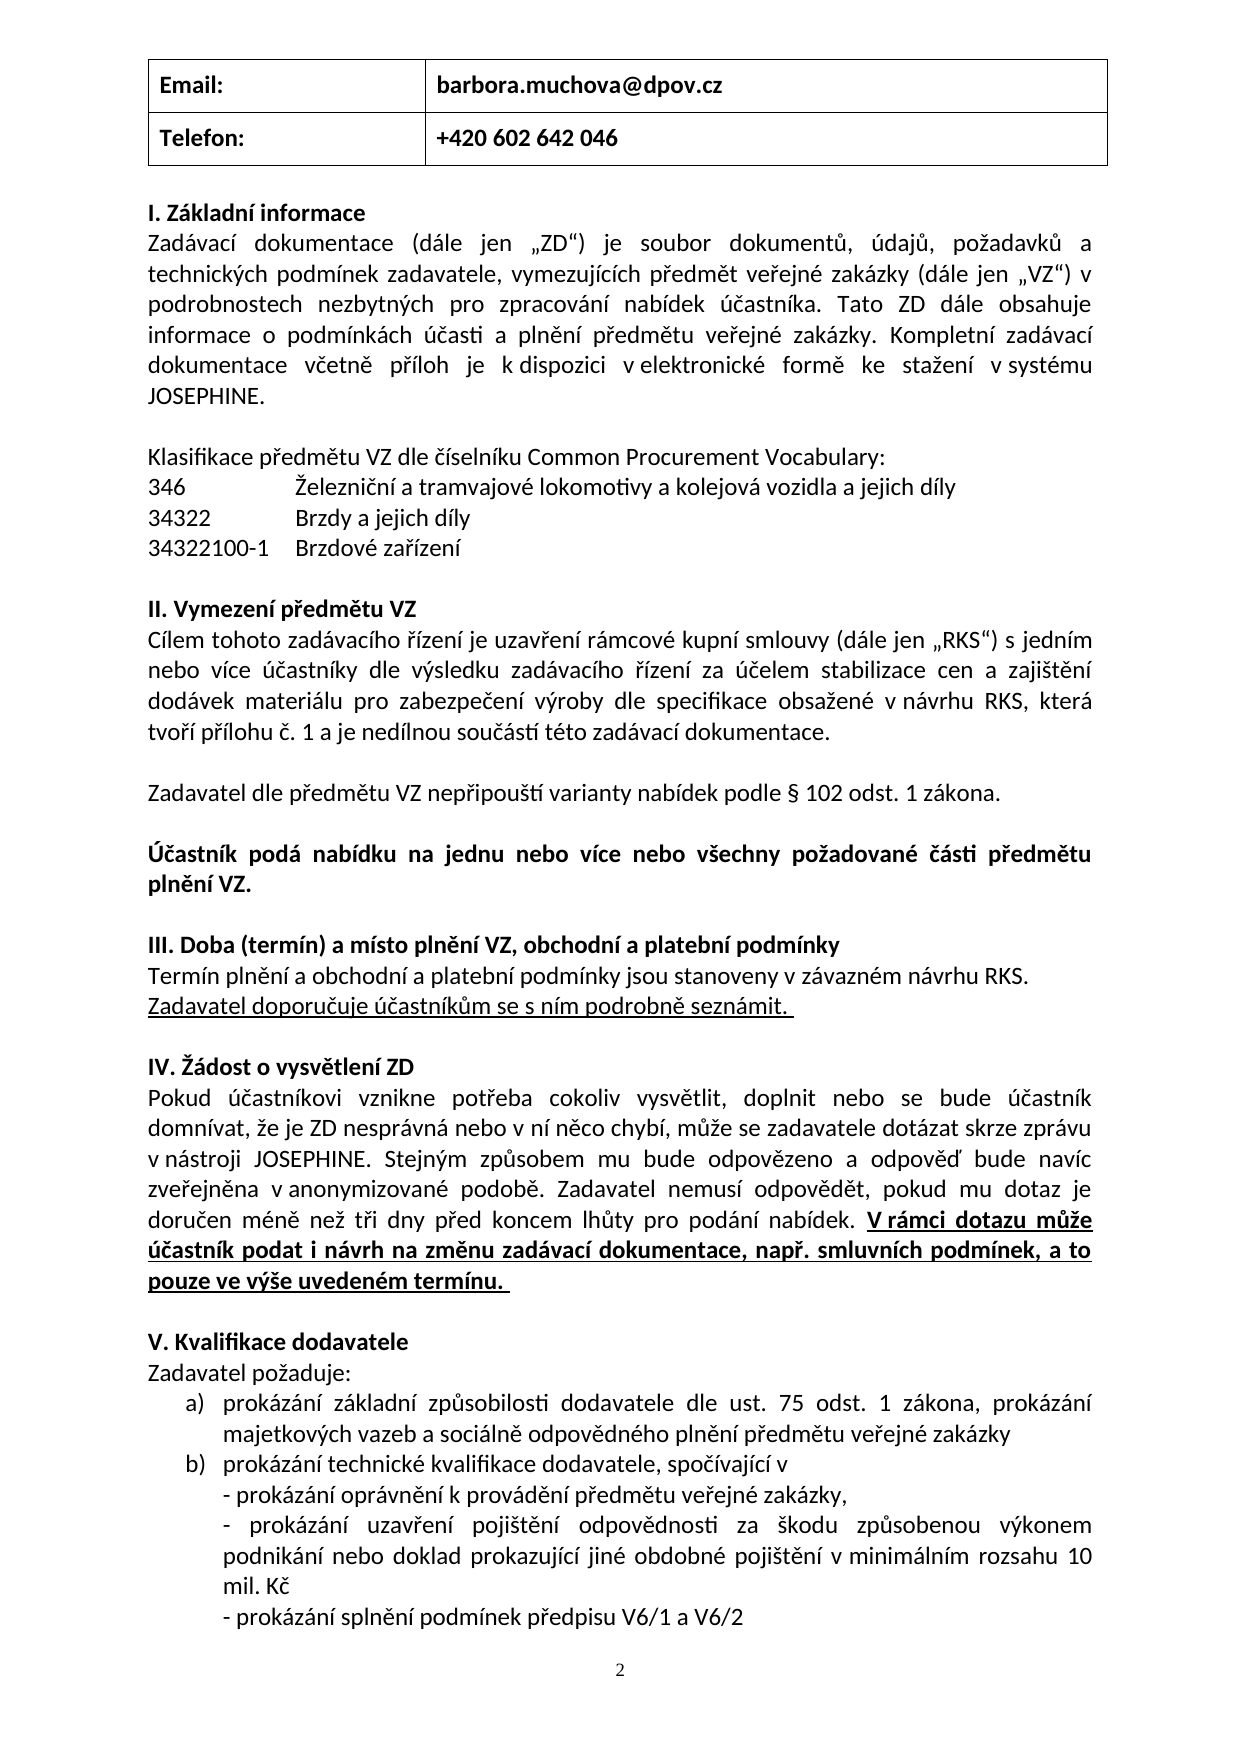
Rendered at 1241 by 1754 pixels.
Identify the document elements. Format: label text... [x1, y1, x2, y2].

text IV. Žádost o vysvětlení ZD [148, 1051, 1093, 1082]
text 34322 Brzdy a jejich díly [148, 502, 1093, 533]
list prokázání základní způsobilosti dodavatele dle ust. 75 odst. 1 zákona, prokázání majetkových vazeb a sociálně odpovědného plnění předmětu veřejné zakázky [185, 1387, 1093, 1448]
text 346 Železniční a tramvajové lokomotivy a kolejová vozidla a jejich díly [148, 472, 1093, 502]
table_cell Email: [149, 60, 425, 112]
list prokázání technické kvalifikace dodavatele, spočívající v [185, 1448, 1093, 1479]
text Zadavatel požaduje: [148, 1357, 1093, 1387]
text Účastník podá nabídku na jednu nebo více nebo všechny požadované části předmětu plnění VZ. [148, 838, 1093, 899]
table_cell barbora.muchova@dpov.cz [426, 60, 1107, 112]
table_cell Telefon: [149, 113, 425, 165]
text Zadavatel dle předmětu VZ nepřipouští varianty nabídek podle § 102 odst. 1 zákona. [148, 777, 1093, 807]
text I. Základní informace [148, 197, 1093, 227]
text V. Kvalifikace dodavatele [148, 1326, 1093, 1357]
text Termín plnění a obchodní a platební podmínky jsou stanoveny v závazném návrhu RKS. Zadavatel doporučuje účastníkům se s ním podrobně seznámit. [148, 960, 1093, 1021]
text II. Vymezení předmětu VZ [148, 594, 1093, 624]
table_cell +420 602 642 046 [426, 113, 1107, 165]
text Pokud účastníkovi vznikne potřeba cokoliv vysvětlit, doplnit nebo se bude účastník domnívat, že je ZD nesprávná nebo v ní něco chybí, může se zadavatele dotázat skrze zprávu v nástroji JOSEPHINE. Stejným způsobem mu bude odpovězeno a odpověď bude navíc zveřejněna v anonymizované podobě. Zadavatel nemusí odpovědět, pokud mu dotaz je doručen méně než tři dny před koncem lhůty pro podání nabídek. V rámci dotazu může účastník podat i návrh na změnu zadávací dokumentace, např. smluvních podmínek, a to pouze ve výše uvedeném termínu. [148, 1082, 1093, 1296]
list - prokázání oprávnění k provádění předmětu veřejné zakázky, [223, 1479, 1093, 1509]
text Klasifikace předmětu VZ dle číselníku Common Procurement Vocabulary: [148, 441, 1093, 472]
text 34322100-1 Brzdové zařízení [148, 533, 1093, 563]
text Zadávací dokumentace (dále jen „ZD“) je soubor dokumentů, údajů, požadavků a technických podmínek zadavatele, vymezujících předmět veřejné zakázky (dále jen „VZ“) v podrobnostech nezbytných pro zpracování nabídek účastníka. Tato ZD dále obsahuje informace o podmínkách účasti a plnění předmětu veřejné zakázky. Kompletní zadávací dokumentace včetně příloh je k dispozici v elektronické formě ke stažení v systému JOSEPHINE. [148, 227, 1093, 411]
text III. Doba (termín) a místo plnění VZ, obchodní a platební podmínky [148, 929, 1093, 960]
list - prokázání splnění podmínek předpisu V6/1 a V6/2 [223, 1601, 1093, 1631]
list - prokázání uzavření pojištění odpovědnosti za škodu způsobenou výkonem podnikání nebo doklad prokazující jiné obdobné pojištění v minimálním rozsahu 10 mil. Kč [223, 1509, 1093, 1601]
text Cílem tohoto zadávacího řízení je uzavření rámcové kupní smlouvy (dále jen „RKS“) s jedním nebo více účastníky dle výsledku zadávacího řízení za účelem stabilizace cen a zajištění dodávek materiálu pro zabezpečení výroby dle specifikace obsažené v návrhu RKS, která tvoří přílohu č. 1 a je nedílnou součástí této zadávací dokumentace. [148, 624, 1093, 746]
